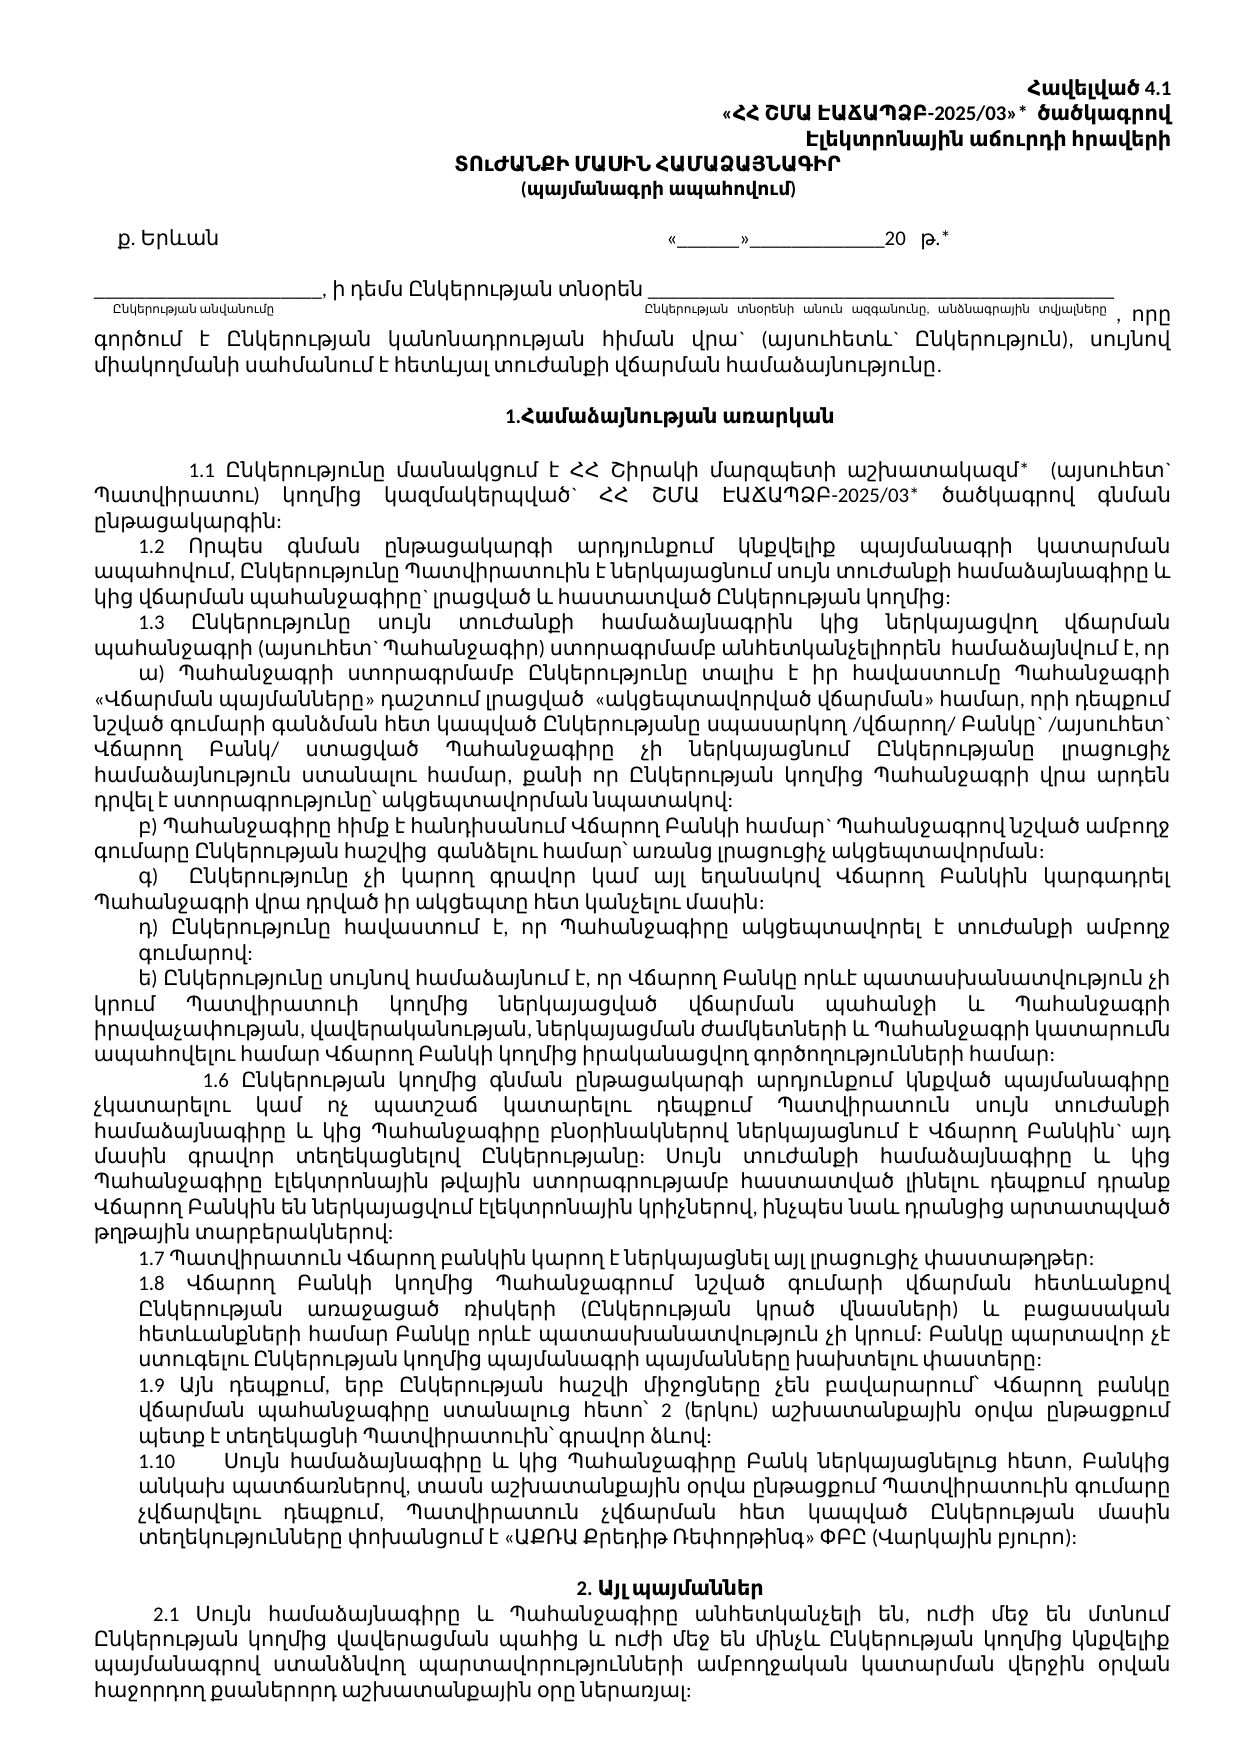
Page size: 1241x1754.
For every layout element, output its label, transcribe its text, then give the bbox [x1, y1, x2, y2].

text ա) Պահանջագրի ստորագրմամբ Ընկերությունը տալիս է իր հավաստումը Պահանջագրի «Վճարման պայմանները» դաշտում լրացված «ակցեպտավորված վճարման» համար, որի դեպքում նշված գումարի գանձման հետ կապված Ընկերությանը սպասարկող /վճարող/ Բանկը` /այսուհետ` Վճարող Բանկ/ ստացված Պահանջագիրը չի ներկայացնում Ընկերությանը լրացուցիչ համաձայնություն ստանալու համար, քանի որ Ընկերության կողմից Պահանջագրի վրա արդեն դրվել է ստորագրությունը՝ ակցեպտավորման նպատակով: [94, 660, 1171, 813]
text 1.6 Ընկերության կողմից գնման ընթացակարգի արդյունքում կնքված պայմանագիրը չկատարելու կամ ոչ պատշաճ կատարելու դեպքում Պատվիրատուն սույն տուժանքի համաձայնագիրը և կից Պահանջագիրը բնօրինակներով ներկայացնում է Վճարող Բանկին` այդ մասին գրավոր տեղեկացնելով Ընկերությանը: Սույն տուժանքի համաձայնագիրը և կից Պահանջագիրը էլեկտրոնային թվային ստորագրությամբ հաստատված լինելու դեպքում դրանք Վճարող Բանկին են ներկայացվում էլեկտրոնային կրիչներով, ինչպես նաև դրանցից արտատպված թղթային տարբերակներով: [94, 1067, 1171, 1245]
text ______________________, ի դեմս Ընկերության տնօրեն _____________________________________________ [94, 276, 1171, 301]
text 1.Համաձայնության առարկան [169, 403, 1171, 428]
text 1.7 Պատվիրատուն Վճարող բանկին կարող է ներկայացնել այլ լրացուցիչ փաստաթղթեր: [138, 1245, 1171, 1270]
text գ) Ընկերությունը չի կարող գրավոր կամ այլ եղանակով Վճարող Բանկին կարգադրել Պահանջագրի վրա դրված իր ակցեպտը հետ կանչելու մասին: [94, 864, 1171, 914]
text ՏՈւԺԱՆՔԻ ՄԱՍԻՆ ՀԱՄԱՁԱՅՆԱԳԻՐ [94, 151, 1171, 177]
text ք. Երևան «______»_____________20 թ.* [94, 225, 1171, 250]
text Հավելված 4.1 [94, 75, 1171, 100]
text (պայմանագրի ապահովում) [94, 177, 1171, 199]
text 1.1 Ընկերությունը մասնակցում է ՀՀ Շիրակի մարզպետի աշխատակազմ* (այսուհետ` Պատվիրատու) կողմից կազմակերպված` ՀՀ ՇՄԱ ԷԱՃԱՊՁԲ-2025/03* ծածկագրով գնման ընթացակարգին: [94, 457, 1171, 533]
text Ընկերության անվանումը Ընկերության տնօրենի անուն ազգանունը, անձնագրային տվյալները , որը գործում է Ընկերության կանոնադրության հիման վրա` (այսուհետև` Ընկերություն), սույնով միակողմանի սահմանում է հետևյալ տուժանքի վճարման համաձայնությունը. [94, 301, 1171, 377]
text 1.3 Ընկերությունը սույն տուժանքի համաձայնագրին կից ներկայացվող վճարման պահանջագրի (այսուհետ` Պահանջագիր) ստորագրմամբ անհետկանչելիորեն համաձայնվում է, որ [94, 609, 1171, 660]
text ե) Ընկերությունը սույնով համաձայնում է, որ Վճարող Բանկը որևէ պատասխանատվություն չի կրում Պատվիրատուի կողմից ներկայացված վճարման պահանջի և Պահանջագրի իրավաչափության, վավերականության, ներկայացման ժամկետների և Պահանջագրի կատարումն ապահովելու համար Վճարող Բանկի կողմից իրականացվող գործողությունների համար: [94, 965, 1171, 1067]
text 1.10 Սույն համաձայնագիրը և կից Պահանջագիրը Բանկ ներկայացնելուց հետո, Բանկից անկախ պատճառներով, տասն աշխատանքային օրվա ընթացքում Պատվիրատուին գումարը չվճարվելու դեպքում, Պատվիրատուն չվճարման հետ կապված Ընկերության մասին տեղեկությունները փոխանցում է «ԱՔՌԱ Քրեդիթ Ռեփորթինգ» ՓԲԸ (Վարկային բյուրո): [138, 1448, 1171, 1550]
text 1.2 Որպես գնման ընթացակարգի արդյունքում կնքվելիք պայմանագրի կատարման ապահովում, Ընկերությունը Պատվիրատուին է ներկայացնում սույն տուժանքի համաձայնագիրը և կից վճարման պահանջագիրը` լրացված և հաստատված Ընկերության կողմից: [94, 533, 1171, 609]
text 1.8 Վճարող Բանկի կողմից Պահանջագրում նշված գումարի վճարման հետևանքով Ընկերության առաջացած ռիսկերի (Ընկերության կրած վնասների) և բացասական հետևանքների համար Բանկը որևէ պատասխանատվություն չի կրում: Բանկը պարտավոր չէ ստուգելու Ընկերության կողմից պայմանագրի պայմանները խախտելու փաստերը: [138, 1270, 1171, 1372]
text 2. Այլ պայմաններ [169, 1575, 1171, 1601]
text բ) Պահանջագիրը հիմք է հանդիսանում Վճարող Բանկի համար` Պահանջագրով նշված ամբողջ գումարը Ընկերության հաշվից գանձելու համար՝ առանց լրացուցիչ ակցեպտավորման: [94, 813, 1171, 864]
text Էլեկտրոնային աճուրդի հրավերի [94, 126, 1171, 151]
text 2.1 Սույն համաձայնագիրը և Պահանջագիրը անհետկանչելի են, ուժի մեջ են մտնում Ընկերության կողմից վավերացման պահից և ուժի մեջ են մինչև Ընկերության կողմից կնքվելիք պայմանագրով ստանձնվող պարտավորությունների ամբողջական կատարման վերջին օրվան հաջորդող քսաներորդ աշխատանքային օրը ներառյալ: [94, 1601, 1171, 1702]
text դ) Ընկերությունը հավաստում է, որ Պահանջագիրը ակցեպտավորել է տուժանքի ամբողջ գումարով: [138, 914, 1171, 965]
text 1.9 Այն դեպքում, երբ Ընկերության հաշվի միջոցները չեն բավարարում՝ Վճարող բանկը վճարման պահանջագիրը ստանալուց հետո՝ 2 (երկու) աշխատանքային օրվա ընթացքում պետք է տեղեկացնի Պատվիրատուին՝ գրավոր ձևով: [138, 1372, 1171, 1448]
text «ՀՀ ՇՄԱ ԷԱՃԱՊՁԲ-2025/03»* ծածկագրով [94, 100, 1171, 126]
